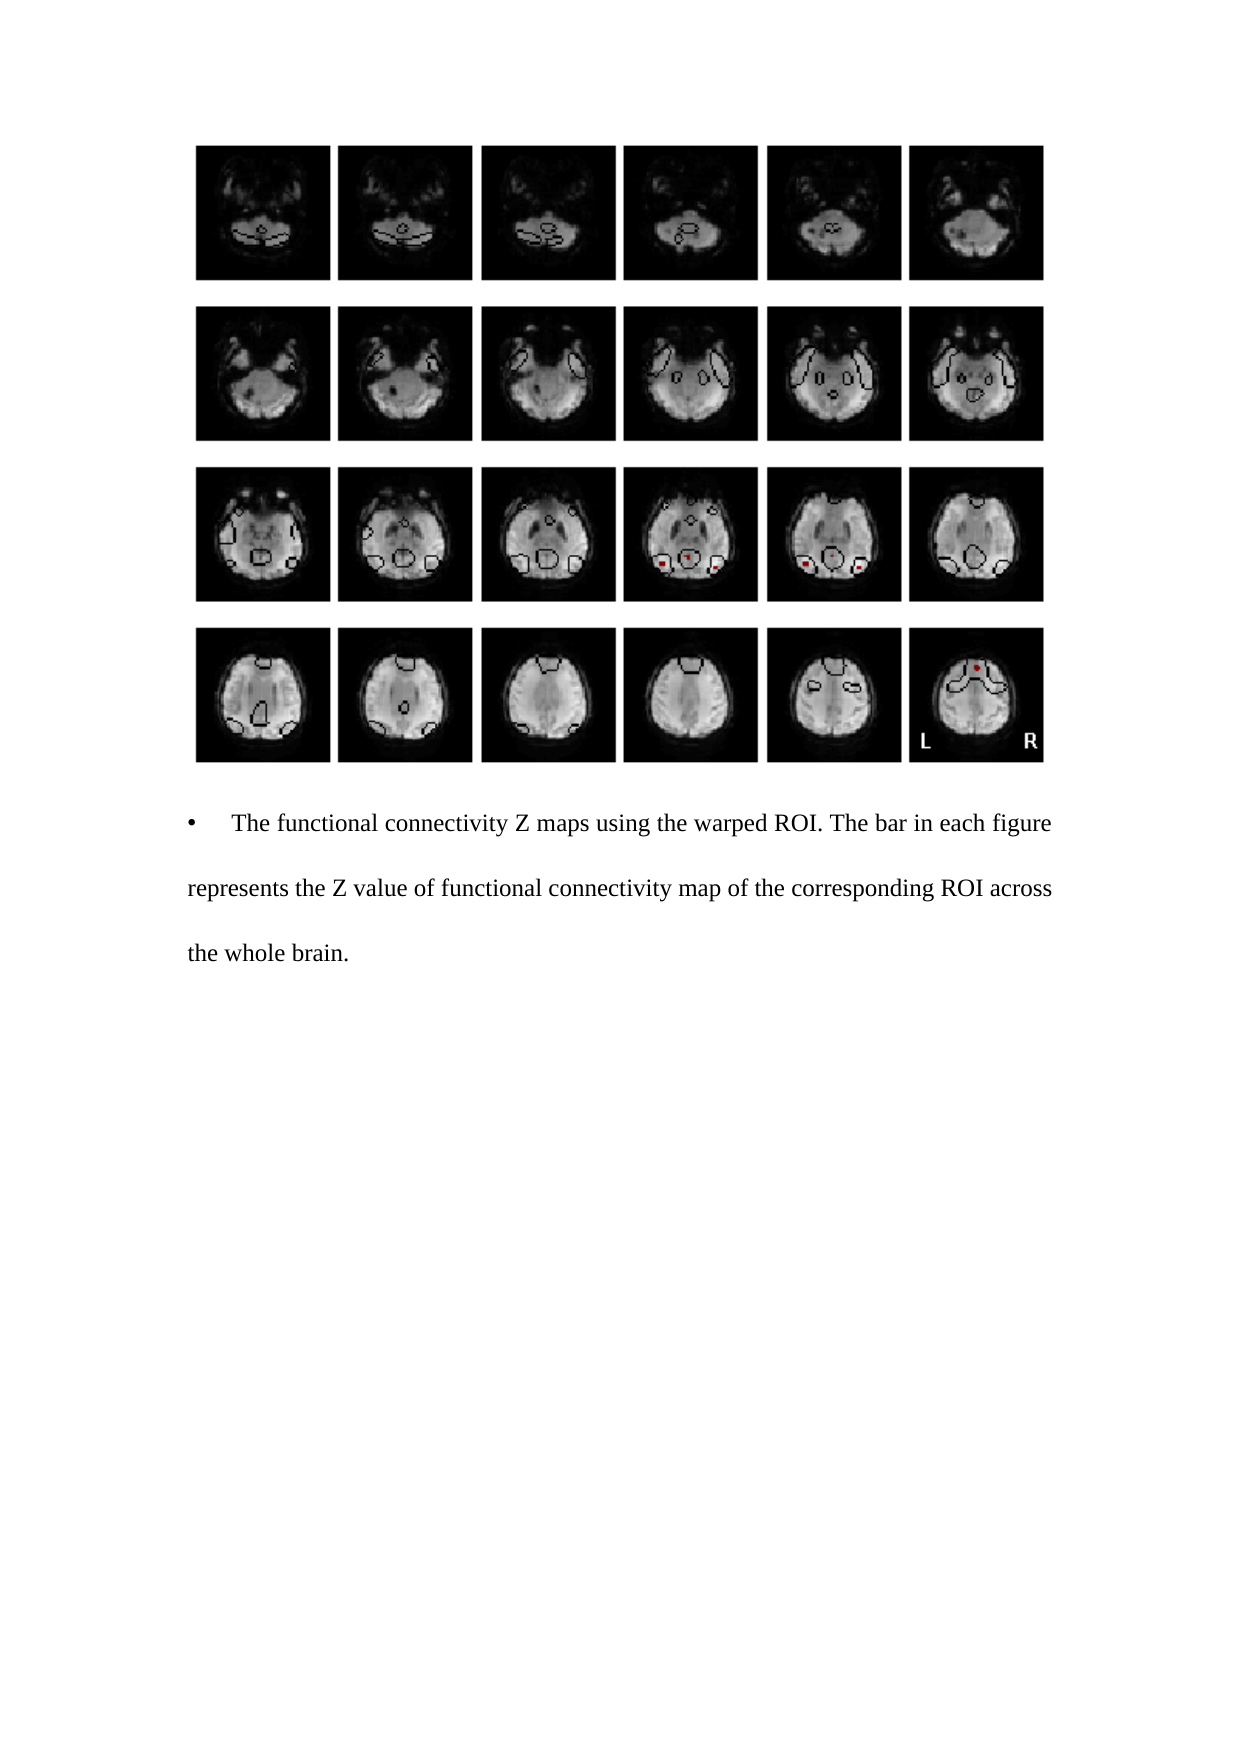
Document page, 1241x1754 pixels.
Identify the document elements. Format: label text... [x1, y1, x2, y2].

picture [187, 129, 1053, 778]
list The functional connectivity Z maps using the warped ROI. The bar in each figure represents the Z value of functional connectivity map of the corresponding ROI across the whole brain. [187, 806, 1053, 969]
